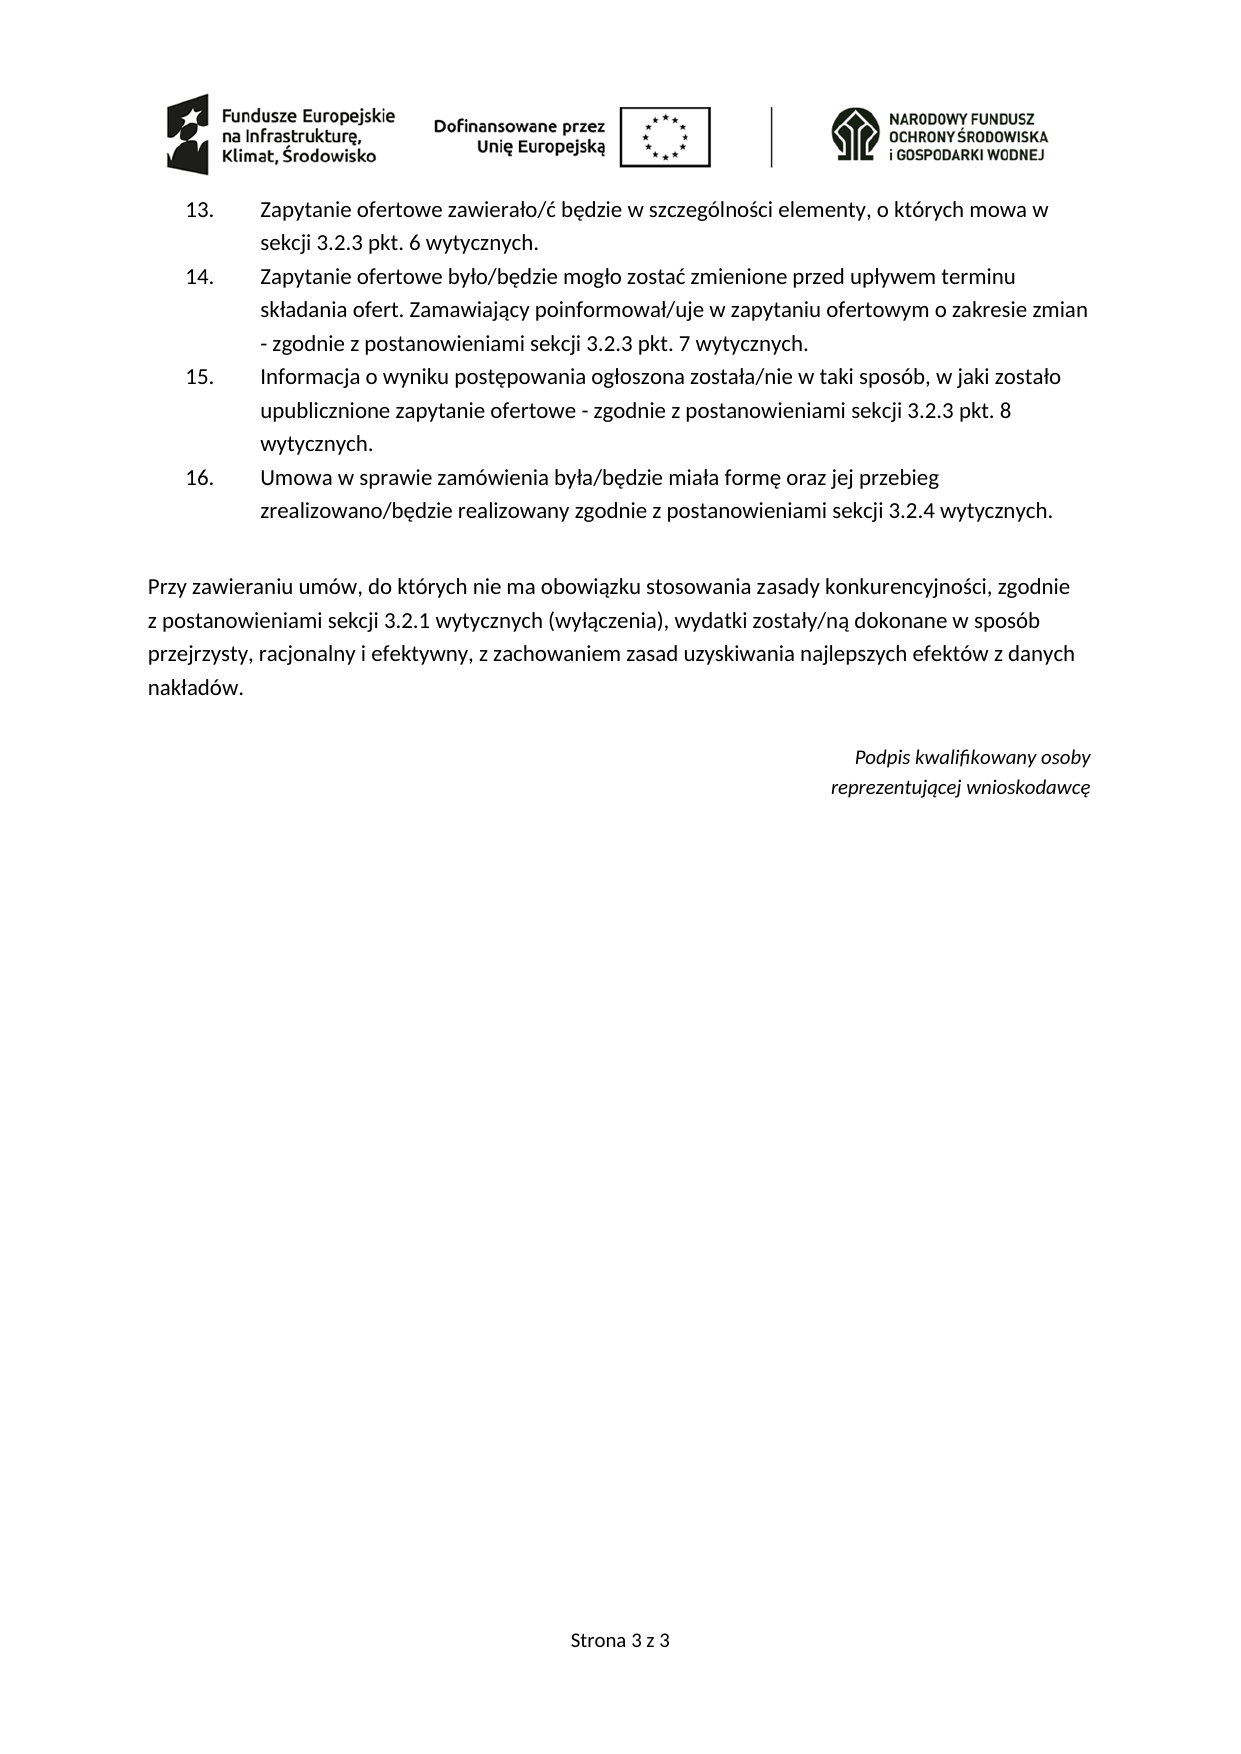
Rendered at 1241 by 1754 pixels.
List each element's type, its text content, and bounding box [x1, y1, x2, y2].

text Podpis kwalifikowany osoby reprezentującej wnioskodawcę [723, 744, 1093, 800]
text Przy zawieraniu umów, do których nie ma obowiązku stosowania zasady konkurencyjności, zgodnie z postanowieniami sekcji 3.2.1 wytycznych (wyłączenia), wydatki zostały/ną dokonane w sposób przejrzysty, racjonalny i efektywny, z zachowaniem zasad uzyskiwania najlepszych efektów z danych nakładów. [148, 572, 1093, 701]
list Umowa w sprawie zamówienia była/będzie miała formę oraz jej przebieg zrealizowano/będzie realizowany zgodnie z postanowieniami sekcji 3.2.4 wytycznych. [185, 463, 1093, 525]
list Zapytanie ofertowe zawierało/ć będzie w szczególności elementy, o których mowa w sekcji 3.2.3 pkt. 6 wytycznych. [185, 195, 1093, 256]
picture [147, 73, 1092, 195]
list Informacja o wyniku postępowania ogłoszona została/nie w taki sposób, w jaki zostało upublicznione zapytanie ofertowe - zgodnie z postanowieniami sekcji 3.2.3 pkt. 8 wytycznych. [185, 362, 1093, 458]
list Zapytanie ofertowe było/będzie mogło zostać zmienione przed upływem terminu składania ofert. Zamawiający poinformował/uje w zapytaniu ofertowym o zakresie zmian - zgodnie z postanowieniami sekcji 3.2.3 pkt. 7 wytycznych. [185, 262, 1093, 357]
